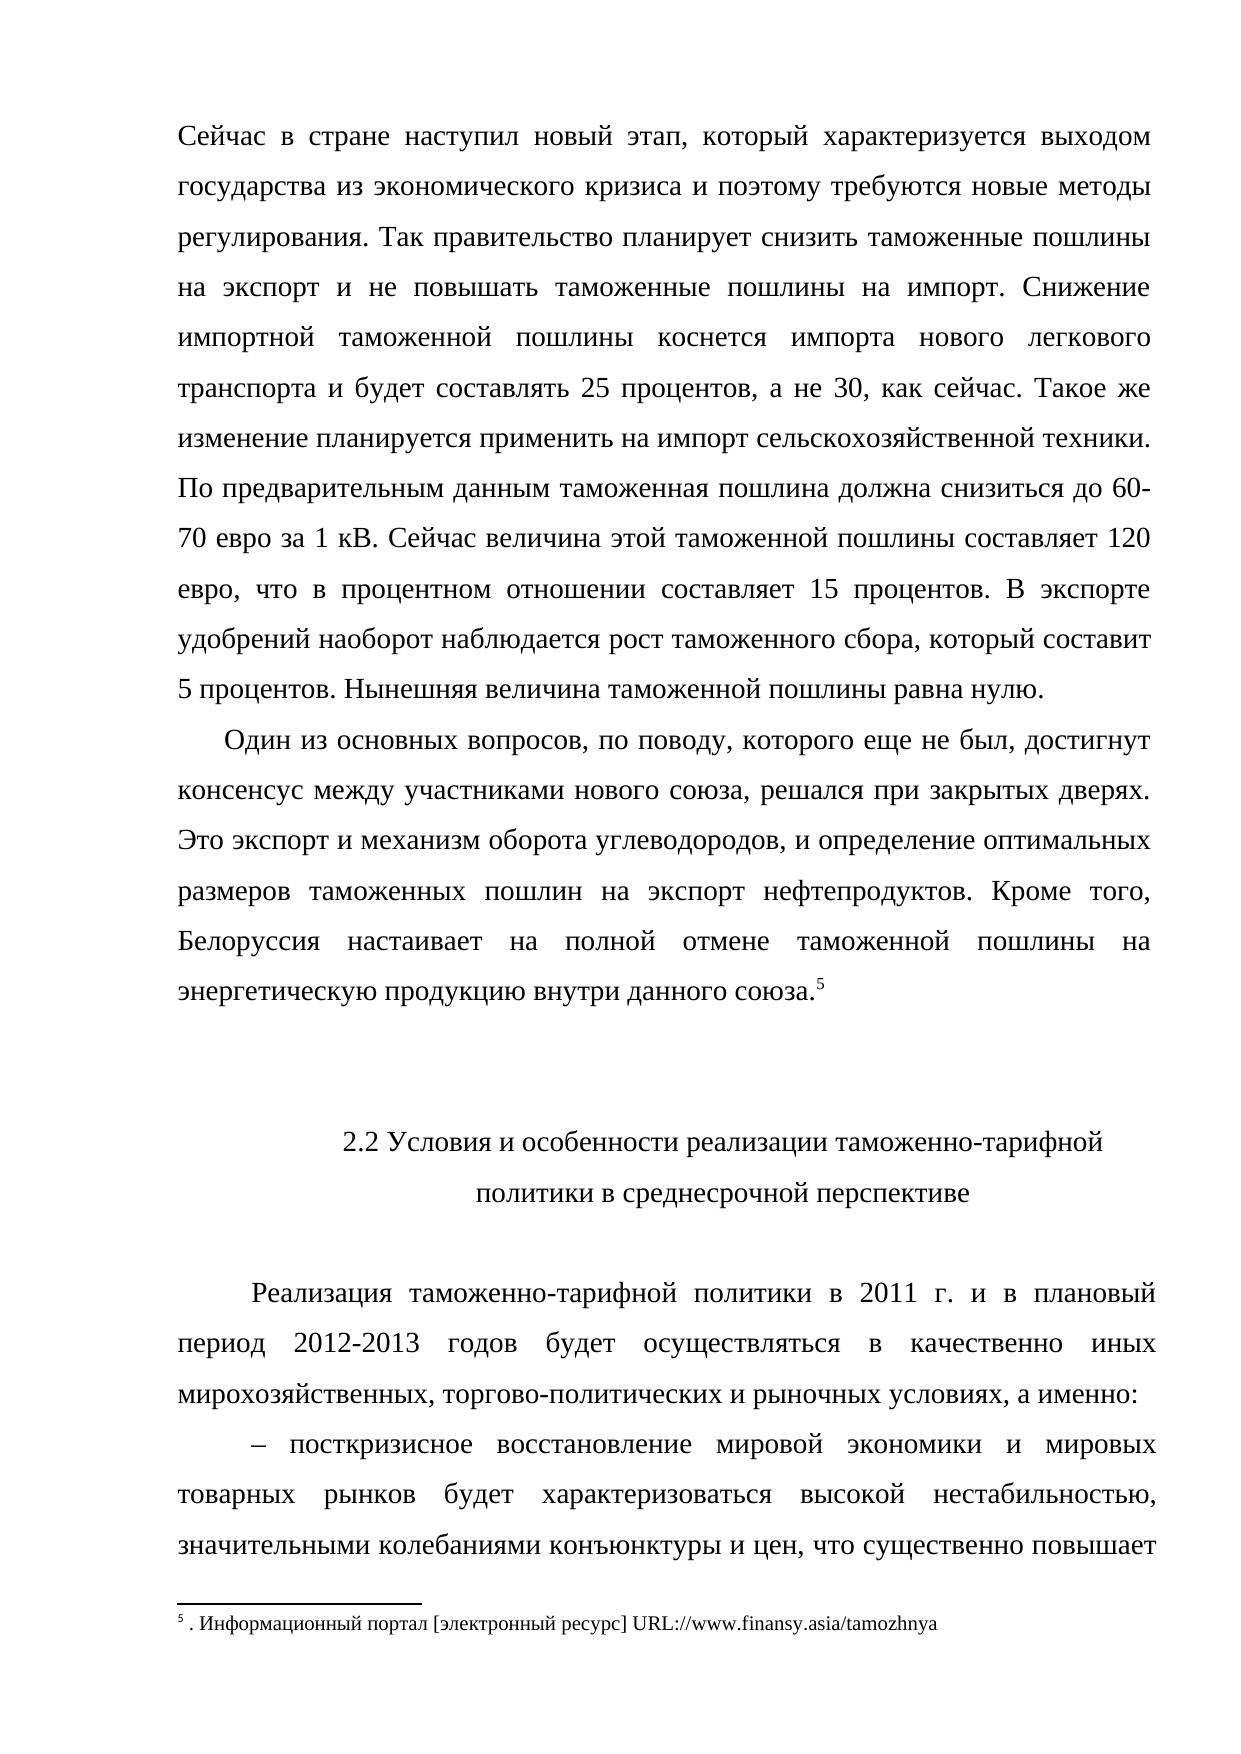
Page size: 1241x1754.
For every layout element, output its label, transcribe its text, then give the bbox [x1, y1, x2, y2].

text Реализация таможенно-тарифной политики в . и в плановый период 2012-2013 годов будет осуществляться в качественно иных мирохозяйственных, торгово-политических и рыночных условиях, а именно: [177, 1275, 1157, 1409]
text Один из основных вопросов, по поводу, которого еще не был, достигнут консенсус между участниками нового союза, решался при закрытых дверях. Это экспорт и механизм оборота углеводородов, и определение оптимальных размеров таможенных пошлин на экспорт нефтепродуктов. Кроме того, Белоруссия настаивает на полной отмене таможенной пошлины на энергетическую продукцию внутри данного союза. [177, 722, 1152, 1007]
text 2.2 Условия и особенности реализации таможенно-тарифной политики в среднесрочной перспективе [288, 1124, 1157, 1208]
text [177, 1426, 1157, 1560]
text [177, 118, 1152, 705]
